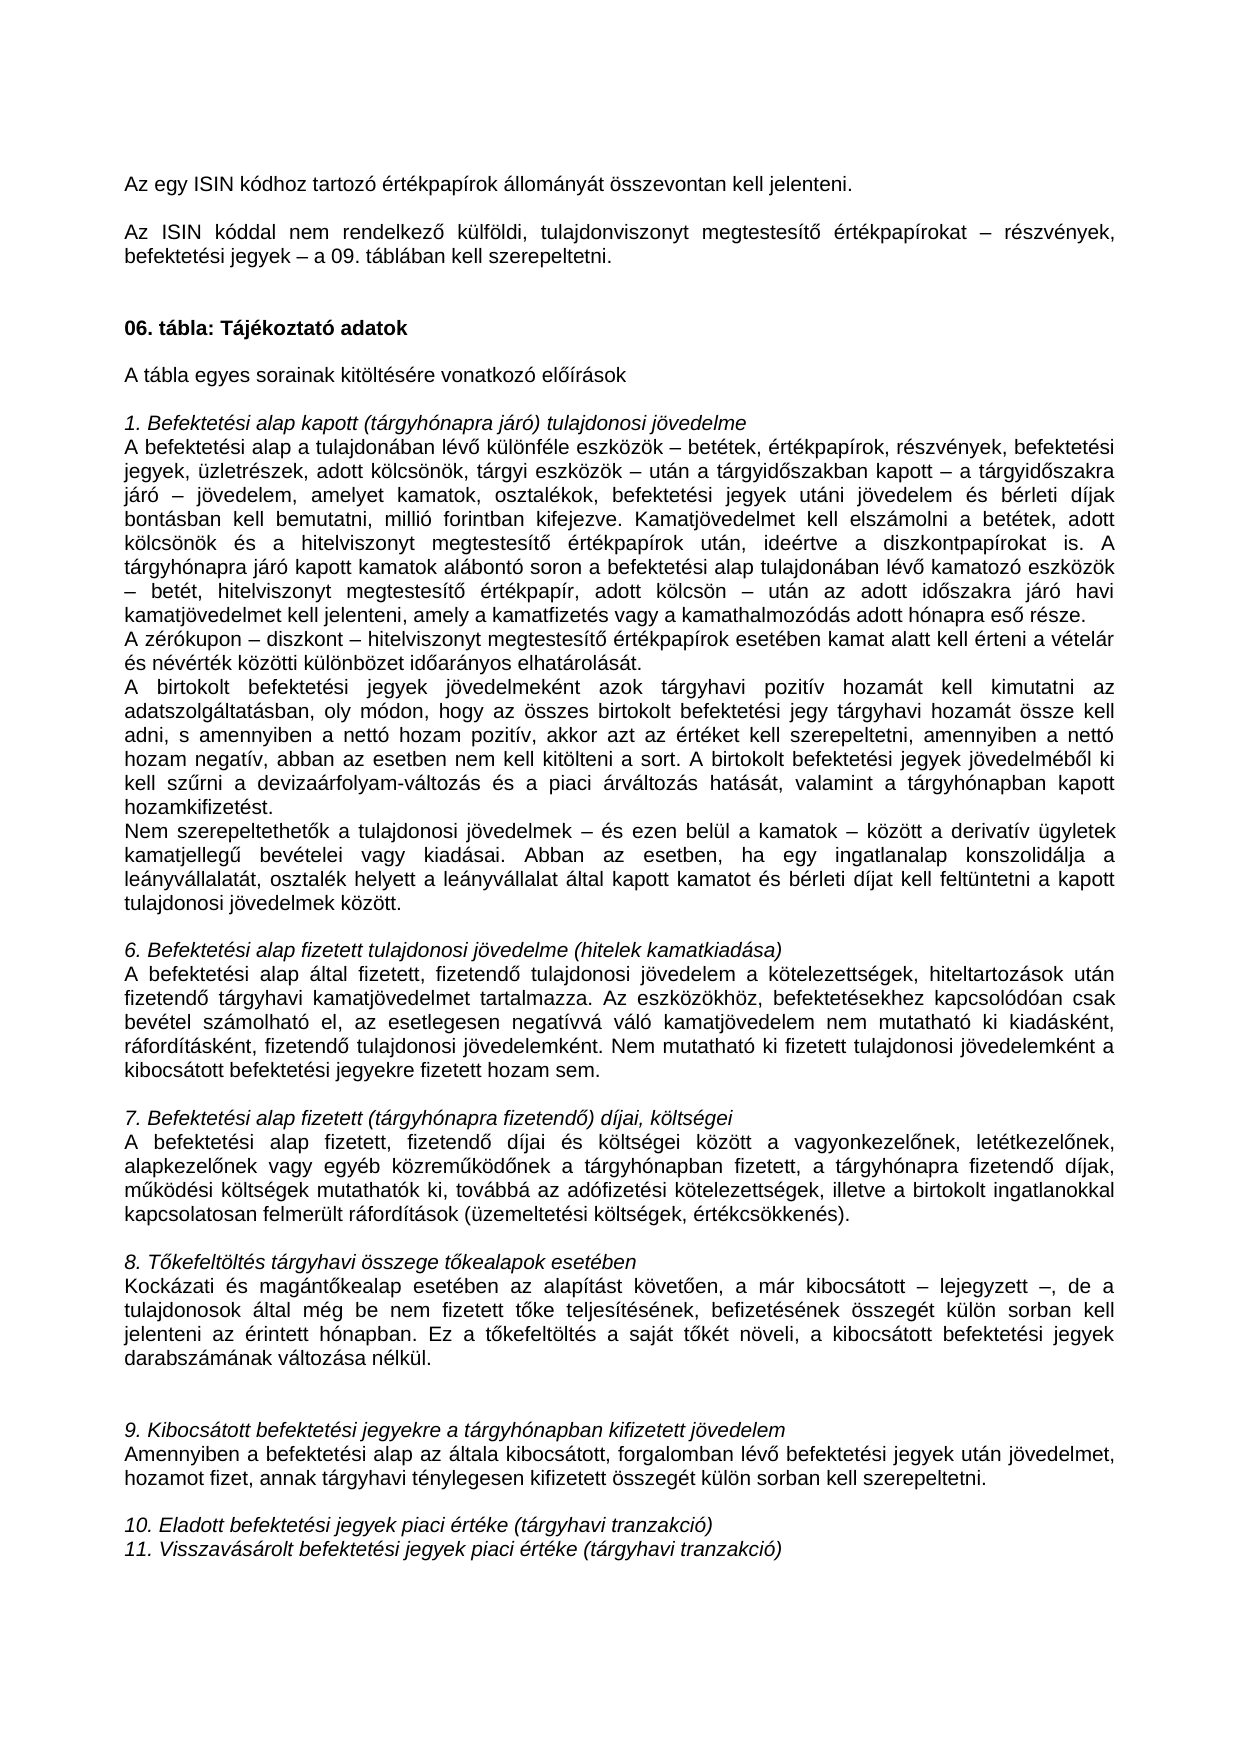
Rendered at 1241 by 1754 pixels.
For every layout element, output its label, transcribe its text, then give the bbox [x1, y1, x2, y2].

text Kockázati és magántőkealap esetében az alapítást követően, a már kibocsátott – lejegyzett –, de a tulajdonosok által még be nem fizetett tőke teljesítésének, befizetésének összegét külön sorban kell jelenteni az érintett hónapban. Ez a tőkefeltöltés a saját tőkét növeli, a kibocsátott befektetési jegyek darabszámának változása nélkül. [124, 1274, 1116, 1369]
text Amennyiben a befektetési alap az általa kibocsátott, forgalomban lévő befektetési jegyek után jövedelmet, hozamot fizet, annak tárgyhavi ténylegesen kifizetett összegét külön sorban kell szerepeltetni. [124, 1441, 1116, 1489]
text A tábla egyes sorainak kitöltésére vonatkozó előírások [124, 363, 1116, 387]
text A befektetési alap a tulajdonában lévő különféle eszközök – betétek, értékpapírok, részvények, befektetési jegyek, üzletrészek, adott kölcsönök, tárgyi eszközök – után a tárgyidőszakban kapott – a tárgyidőszakra járó – jövedelem, amelyet kamatok, osztalékok, befektetési jegyek utáni jövedelem és bérleti díjak bontásban kell bemutatni, millió forintban kifejezve. Kamatjövedelmet kell elszámolni a betétek, adott kölcsönök és a hitelviszonyt megtestesítő értékpapírok után, ideértve a diszkontpapírokat is. A tárgyhónapra járó kapott kamatok alábontó soron a befektetési alap tulajdonában lévő kamatozó eszközök – betét, hitelviszonyt megtestesítő értékpapír, adott kölcsön – után az adott időszakra járó havi kamatjövedelmet kell jelenteni, amely a kamatfizetés vagy a kamathalmozódás adott hónapra eső része. [124, 435, 1116, 627]
text Az ISIN kóddal nem rendelkező külföldi, tulajdonviszonyt megtestesítő értékpapírokat – részvények, befektetési jegyek – a 09. táblában kell szerepeltetni. [124, 219, 1116, 267]
text 6. Befektetési alap fizetett tulajdonosi jövedelme (hitelek kamatkiadása) [124, 938, 1116, 962]
text Nem szerepeltethetők a tulajdonosi jövedelmek – és ezen belül a kamatok – között a derivatív ügyletek kamatjellegű bevételei vagy kiadásai. Abban az esetben, ha egy ingatlanalap konszolidálja a leányvállalatát, osztalék helyett a leányvállalat által kapott kamatot és bérleti díjat kell feltüntetni a kapott tulajdonosi jövedelmek között. [124, 818, 1116, 914]
text Az egy ISIN kódhoz tartozó értékpapírok állományát összevontan kell jelenteni. [124, 172, 1116, 196]
text 1. Befektetési alap kapott (tárgyhónapra járó) tulajdonosi jövedelme [124, 411, 1116, 435]
text A birtokolt befektetési jegyek jövedelmeként azok tárgyhavi pozitív hozamát kell kimutatni az adatszolgáltatásban, oly módon, hogy az összes birtokolt befektetési jegy tárgyhavi hozamát össze kell adni, s amennyiben a nettó hozam pozitív, akkor azt az értéket kell szerepeltetni, amennyiben a nettó hozam negatív, abban az esetben nem kell kitölteni a sort. A birtokolt befektetési jegyek jövedelméből ki kell szűrni a devizaárfolyam-változás és a piaci árváltozás hatását, valamint a tárgyhónapban kapott hozamkifizetést. [124, 675, 1116, 818]
text A befektetési alap fizetett, fizetendő díjai és költségei között a vagyonkezelőnek, letétkezelőnek, alapkezelőnek vagy egyéb közreműködőnek a tárgyhónapban fizetett, a tárgyhónapra fizetendő díjak, működési költségek mutathatók ki, továbbá az adófizetési kötelezettségek, illetve a birtokolt ingatlanokkal kapcsolatosan felmerült ráfordítások (üzemeltetési költségek, értékcsökkenés). [124, 1130, 1116, 1226]
text 9. Kibocsátott befektetési jegyekre a tárgyhónapban kifizetett jövedelem [124, 1417, 1116, 1441]
text 11. Visszavásárolt befektetési jegyek piaci értéke (tárgyhavi tranzakció) [124, 1537, 1116, 1561]
text 8. Tőkefeltöltés tárgyhavi összege tőkealapok esetében [124, 1250, 1116, 1274]
text 7. Befektetési alap fizetett (tárgyhónapra fizetendő) díjai, költségei [124, 1106, 1116, 1130]
text 06. tábla: Tájékoztató adatok [124, 315, 1116, 339]
text A zérókupon – diszkont – hitelviszonyt megtestesítő értékpapírok esetében kamat alatt kell érteni a vételár és névérték közötti különbözet időarányos elhatárolását. [124, 627, 1116, 675]
text A befektetési alap által fizetett, fizetendő tulajdonosi jövedelem a kötelezettségek, hiteltartozások után fizetendő tárgyhavi kamatjövedelmet tartalmazza. Az eszközökhöz, befektetésekhez kapcsolódóan csak bevétel számolható el, az esetlegesen negatívvá váló kamatjövedelem nem mutatható ki kiadásként, ráfordításként, fizetendő tulajdonosi jövedelemként. Nem mutatható ki fizetett tulajdonosi jövedelemként a kibocsátott befektetési jegyekre fizetett hozam sem. [124, 962, 1116, 1082]
text 10. Eladott befektetési jegyek piaci értéke (tárgyhavi tranzakció) [124, 1513, 1116, 1537]
